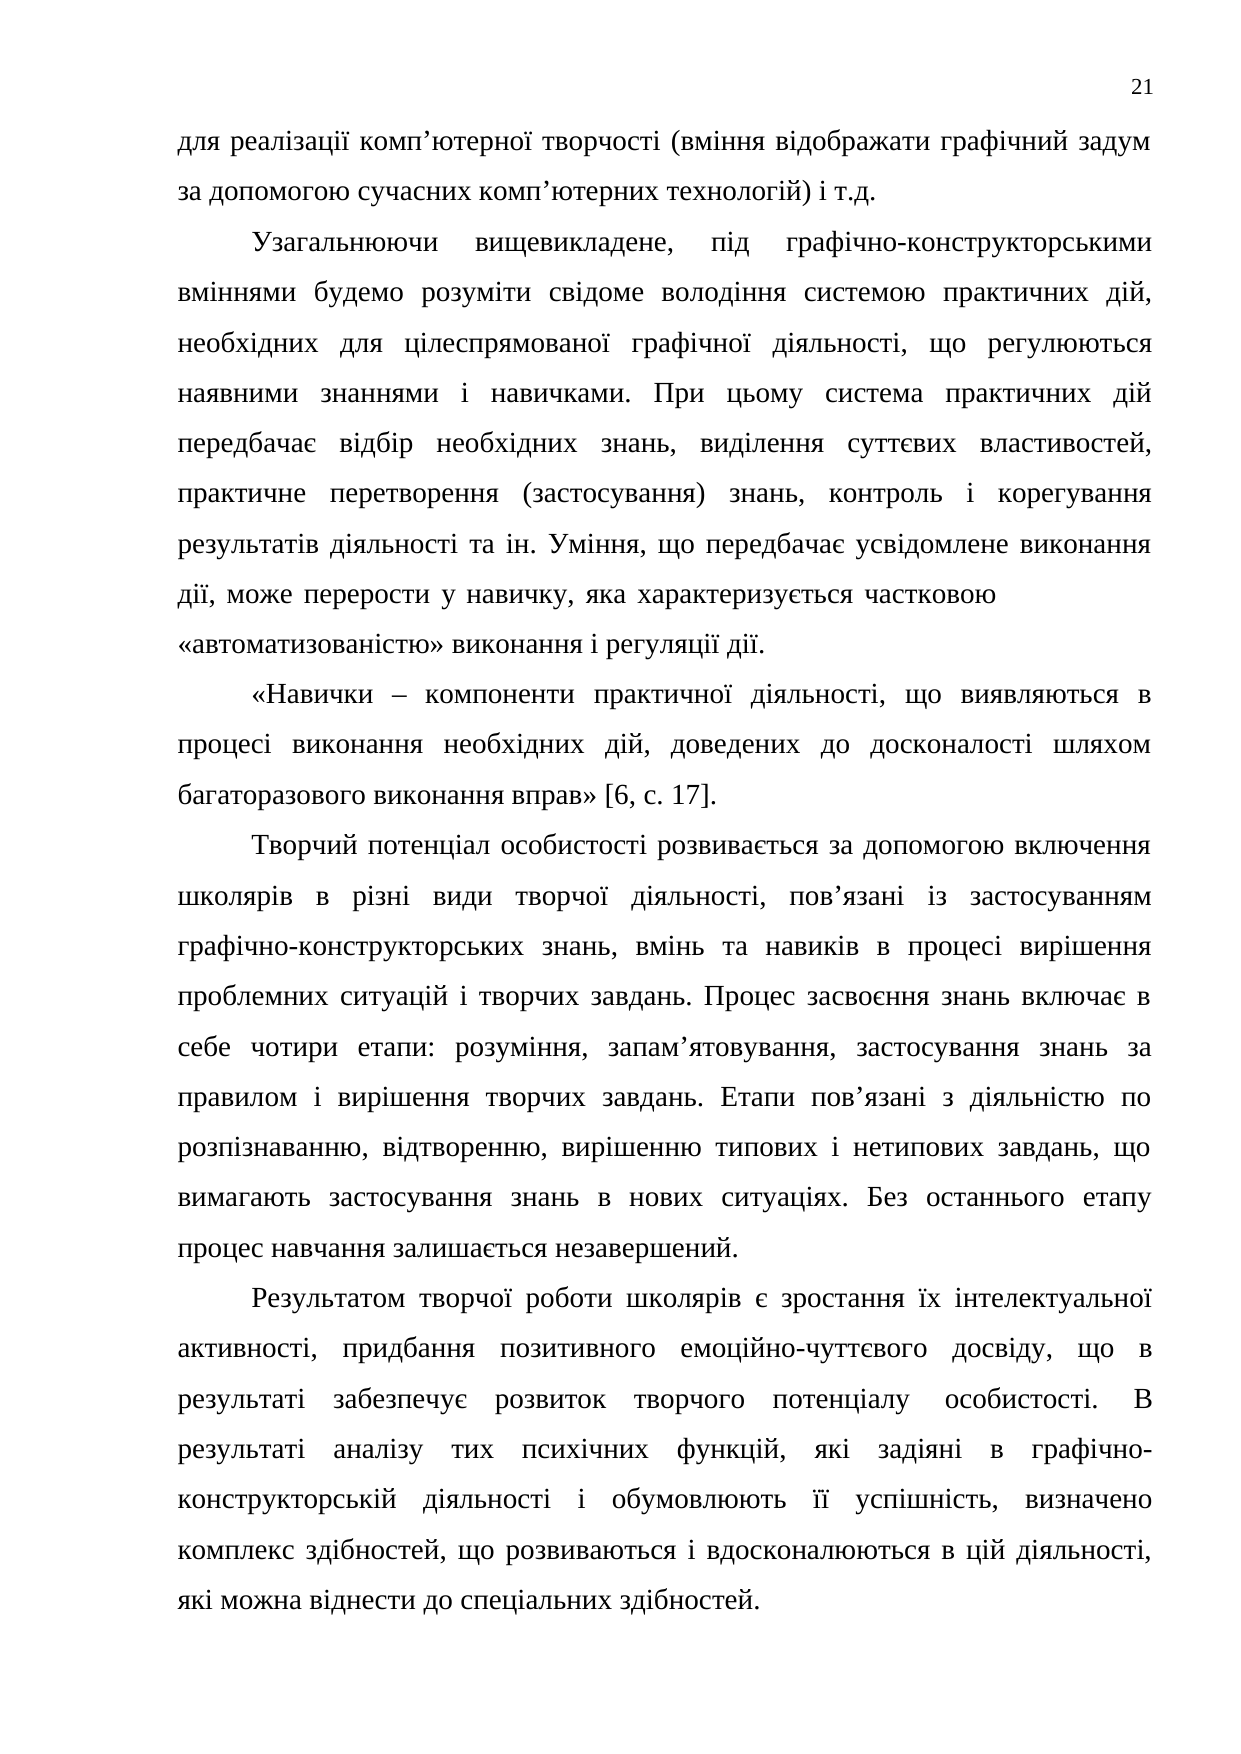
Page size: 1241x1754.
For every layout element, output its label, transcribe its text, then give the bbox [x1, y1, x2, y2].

text Результатом творчої роботи школярів є зростання їх інтелектуальної активності, придбання позитивного емоційно-чуттєвого досвіду, що в результаті забезпечує розвиток творчого потенціалу особистості. В результаті аналізу тих психічних функцій, які задіяні в графічно- конструкторській діяльності і обумовлюють її успішність, визначено комплекс здібностей, що розвиваються і вдосконалюються в цій діяльності, які можна віднести до спеціальних здібностей. [177, 1280, 1153, 1616]
text Узагальнюючи вищевикладене, під графічно-конструкторськими вміннями будемо розуміти свідоме володіння системою практичних дій, необхідних для цілеспрямованої графічної діяльності, що регулюються наявними знаннями і навичками. При цьому система практичних дій передбачає відбір необхідних знань, виділення суттєвих властивостей, практичне перетворення (застосування) знань, контроль і корегування результатів діяльності та ін. Уміння, що передбачає усвідомлене виконання дії, може перерости у навичку, яка характеризується частковою [177, 224, 1152, 610]
text Творчий потенціал особистості розвивається за допомогою включення школярів в різні види творчої діяльності, пов’язані із застосуванням графічно-конструкторських знань, вмінь та навиків в процесі вирішення проблемних ситуацій і творчих завдань. Процес засвоєння знань включає в себе чотири етапи: розуміння, запам’ятовування, застосування знань за правилом і вирішення творчих завдань. Етапи пов’язані з діяльністю по розпізнаванню, відтворенню, вирішенню типових і нетипових завдань, що вимагають застосування знань в нових ситуаціях. Без останнього етапу процес навчання залишається незавершений. [177, 827, 1152, 1263]
text для реалізації комп’ютерної творчості (вміння відображати графічний задум за допомогою сучасних комп’ютерних технологій) і т.д. [177, 123, 1152, 207]
text «автоматизованістю» виконання і регуляції дії. [177, 627, 1184, 660]
text «Навички – компоненти практичної діяльності, що виявляються в процесі виконання необхідних дій, доведених до досконалості шляхом багаторазового виконання вправ» [6, с. 17]. [177, 676, 1151, 811]
